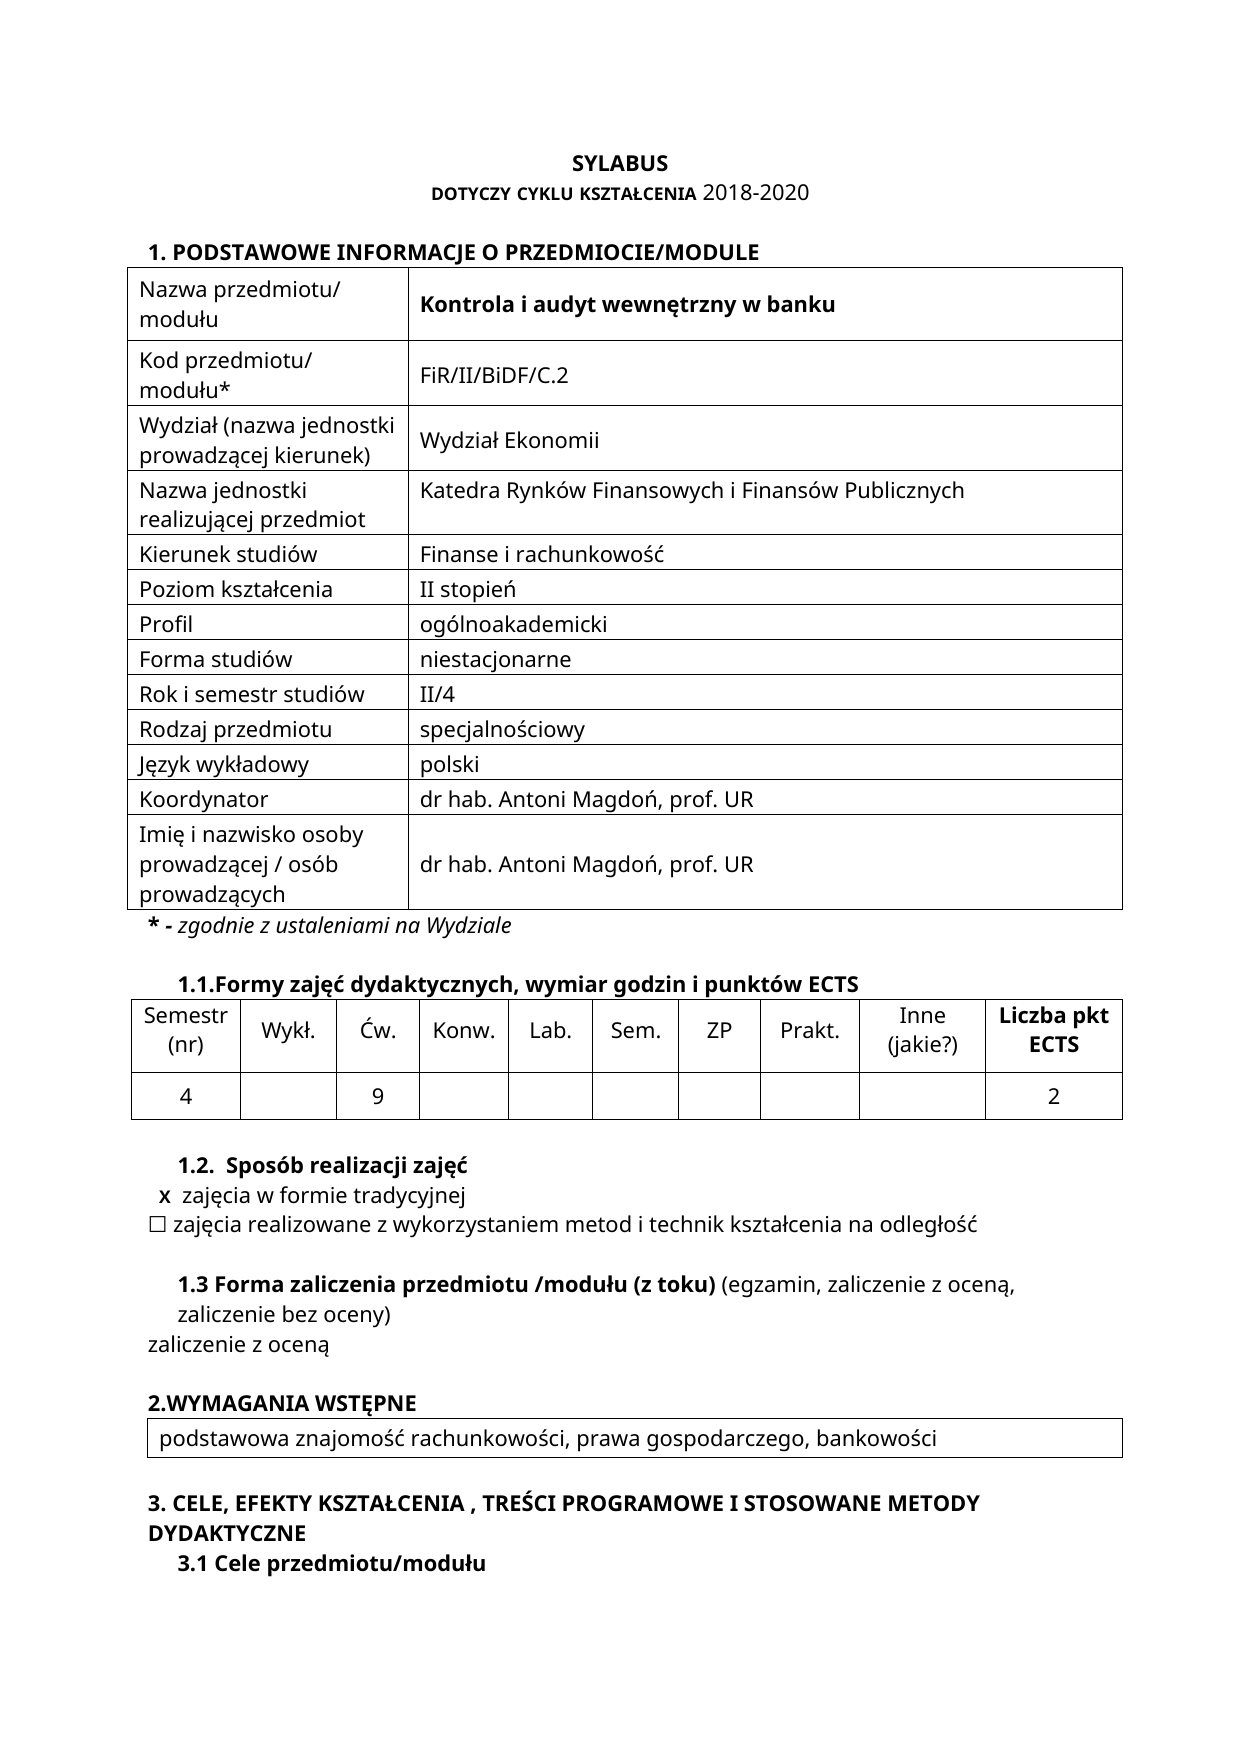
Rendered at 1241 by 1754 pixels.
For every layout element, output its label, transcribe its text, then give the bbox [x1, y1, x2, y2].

table_cell [761, 1073, 859, 1119]
table_cell II stopień [409, 570, 1122, 604]
table_cell specjalnościowy [409, 710, 1122, 744]
table_header Kontrola i audyt wewnętrzny w banku [409, 268, 1122, 340]
table_cell [509, 1073, 592, 1119]
text 1.1.Formy zajęć dydaktycznych, wymiar godzin i punktów ECTS [177, 969, 1093, 999]
table_cell polski [409, 745, 1122, 779]
table_cell Nazwa jednostki realizującej przedmiot [128, 471, 408, 534]
table_cell 2 [986, 1073, 1122, 1119]
table_cell Poziom kształcenia [128, 570, 408, 604]
table_header Prakt. [761, 1000, 859, 1072]
text zaliczenie z oceną [148, 1328, 1093, 1358]
table_cell Rok i semestr studiów [128, 675, 408, 709]
table_cell Rodzaj przedmiotu [128, 710, 408, 744]
table_cell Koordynator [128, 780, 408, 814]
table_header ZP [679, 1000, 760, 1072]
table_cell II/4 [409, 675, 1122, 709]
table_cell dr hab. Antoni Magdoń, prof. UR [409, 815, 1122, 909]
table_header Konw. [420, 1000, 508, 1072]
table_cell Kod przedmiotu/ modułu* [128, 341, 408, 405]
table_header Semestr (nr) [132, 1000, 240, 1072]
table_cell [679, 1073, 760, 1119]
table_cell [241, 1073, 336, 1119]
table_header Liczba pkt ECTS [986, 1000, 1122, 1072]
table_cell [860, 1073, 985, 1119]
table_cell Wydział Ekonomii [409, 406, 1122, 469]
text 3.1 Cele przedmiotu/modułu [177, 1547, 1093, 1577]
table_header Ćw. [337, 1000, 419, 1072]
text SYLABUS [148, 148, 1093, 177]
table_header Nazwa przedmiotu/ modułu [128, 268, 408, 340]
table_cell FiR/II/BiDF/C.2 [409, 341, 1122, 405]
table_header Lab. [509, 1000, 592, 1072]
table_cell Finanse i rachunkowość [409, 535, 1122, 569]
table_cell 4 [132, 1073, 240, 1119]
table_cell Imię i nazwisko osoby prowadzącej / osób prowadzących [128, 815, 408, 909]
table_cell 9 [337, 1073, 419, 1119]
table_header Wykł. [241, 1000, 336, 1072]
text 1. PODSTAWOWE INFORMACJE O PRZEDMIOCIE/MODULE [148, 237, 1093, 267]
table_cell ogólnoakademicki [409, 605, 1122, 639]
text ☐ zajęcia realizowane z wykorzystaniem metod i technik kształcenia na odległość [148, 1209, 1093, 1239]
text 1.2. Sposób realizacji zajęć [177, 1150, 1093, 1179]
text x zajęcia w formie tradycyjnej [148, 1179, 1093, 1209]
table_cell dr hab. Antoni Magdoń, prof. UR [409, 780, 1122, 814]
text 3. CELE, EFEKTY KSZTAŁCENIA , TREŚCI PROGRAMOWE I STOSOWANE METODY DYDAKTYCZNE [148, 1488, 1093, 1547]
table_cell niestacjonarne [409, 640, 1122, 674]
table_cell [593, 1073, 678, 1119]
text * - zgodnie z ustaleniami na Wydziale [148, 910, 1093, 940]
table_header podstawowa znajomość rachunkowości, prawa gospodarczego, bankowości [148, 1419, 1122, 1457]
table_cell [420, 1073, 508, 1119]
table_header Sem. [593, 1000, 678, 1072]
table_header Inne (jakie?) [860, 1000, 985, 1072]
text dotyczy cyklu kształcenia 2018-2020 [148, 177, 1093, 207]
text 1.3 Forma zaliczenia przedmiotu /modułu (z toku) (egzamin, zaliczenie z oceną, zaliczenie bez oceny) [177, 1269, 1093, 1328]
table_cell Język wykładowy [128, 745, 408, 779]
table_cell Forma studiów [128, 640, 408, 674]
table_cell Katedra Rynków Finansowych i Finansów Publicznych [409, 471, 1122, 534]
table_cell Profil [128, 605, 408, 639]
table_cell Kierunek studiów [128, 535, 408, 569]
table_cell Wydział (nazwa jednostki prowadzącej kierunek) [128, 406, 408, 469]
text 2.WYMAGANIA WSTĘPNE [148, 1388, 1093, 1418]
